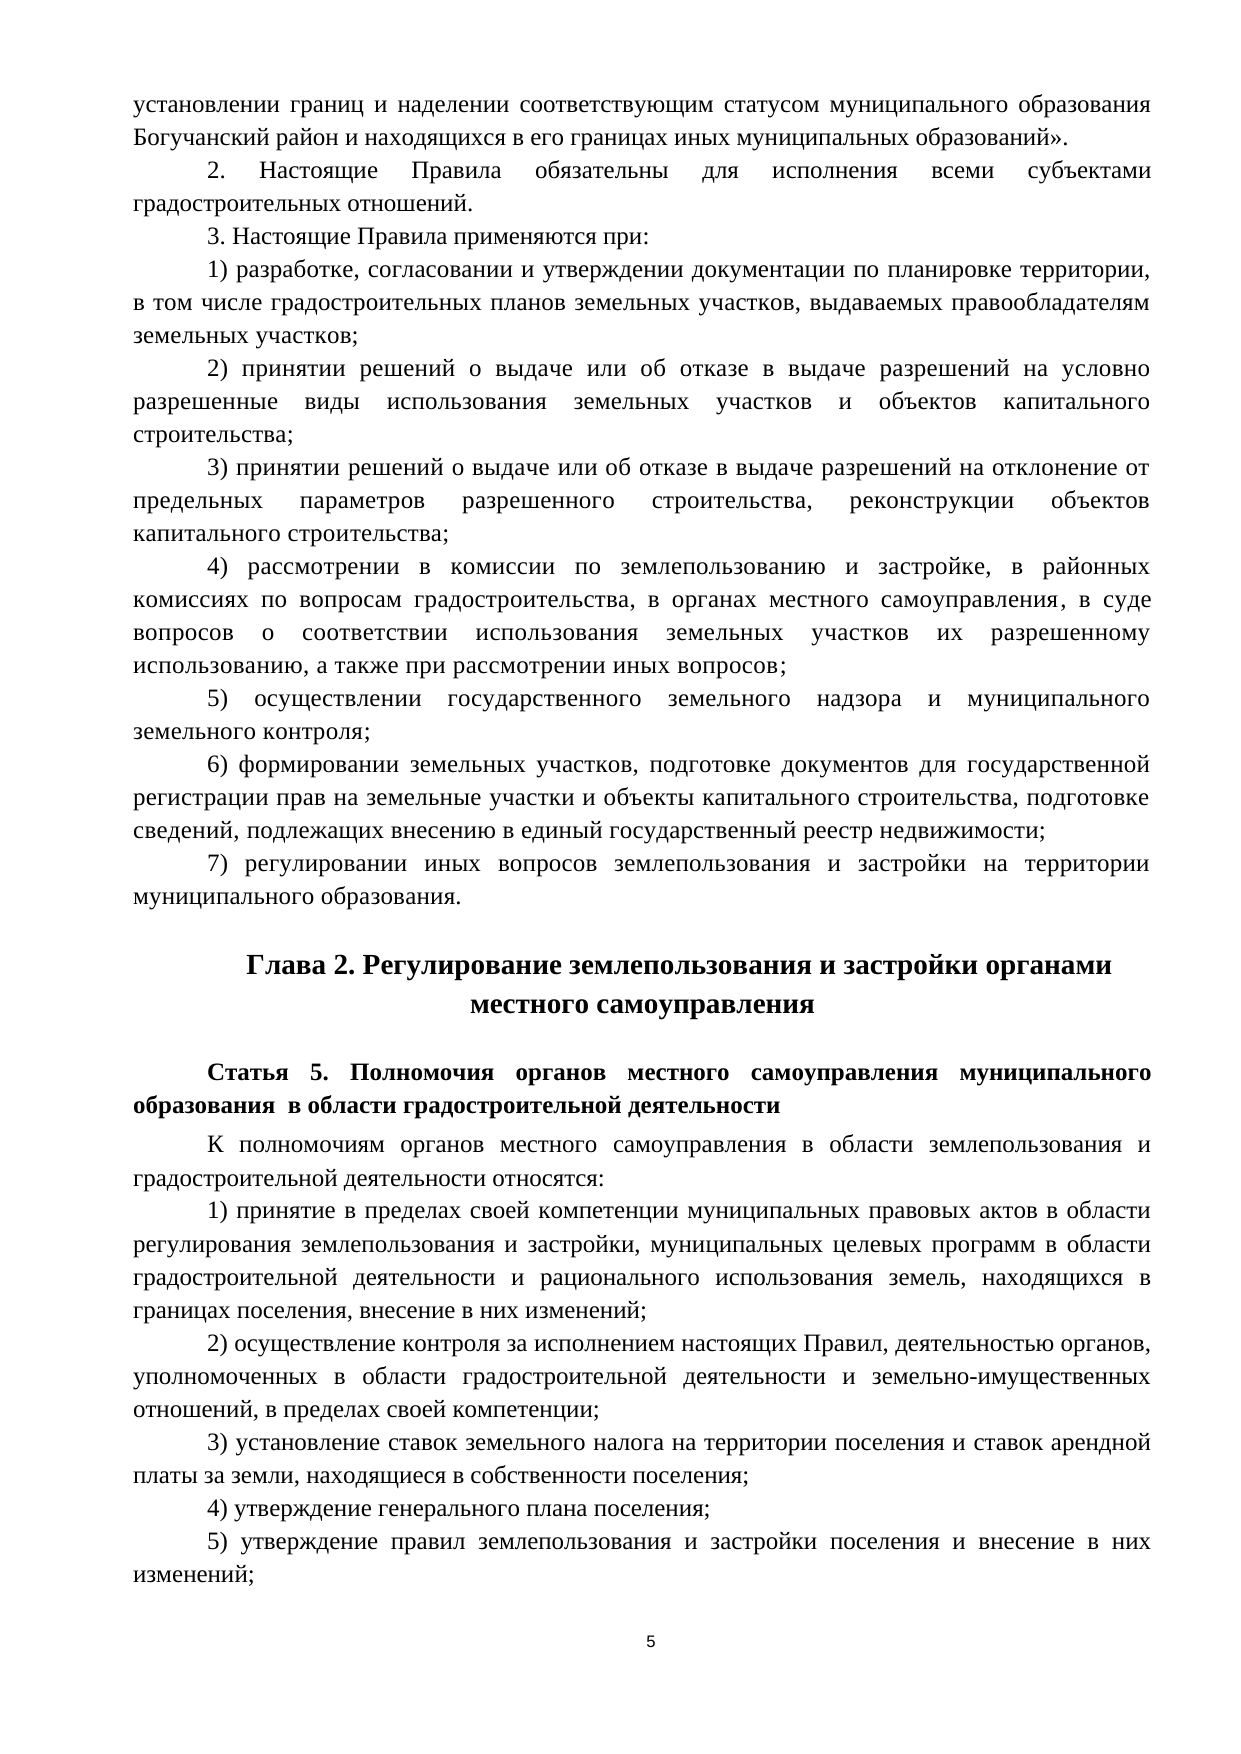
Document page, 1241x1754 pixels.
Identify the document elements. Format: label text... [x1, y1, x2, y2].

text 3. Настоящие Правила применяются при: [133, 221, 1152, 249]
text 5) утверждение правил землепользования и застройки поселения и внесение в них изменений; [133, 1526, 1152, 1588]
text 2. Настоящие Правила обязательны для исполнения всеми субъектами градостроительных отношений. [133, 155, 1152, 216]
text 1) разработке, согласовании и утверждении документации по планировке территории, в том числе градостроительных планов земельных участков, выдаваемых правообладателям земельных участков; [133, 254, 1152, 348]
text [133, 89, 1152, 150]
text 3) установление ставок земельного налога на территории поселения и ставок арендной платы за земли, находящиеся в собственности поселения; [133, 1427, 1152, 1488]
text 5) осуществлении государственного земельного надзора и муниципального земельного контроля; [133, 683, 1152, 745]
text 7) регулировании иных вопросов землепользования и застройки на территории муниципального образования. [133, 848, 1152, 910]
text 1) принятие в пределах своей компетенции муниципальных правовых актов в области регулирования землепользования и застройки, муниципальных целевых программ в области градостроительной деятельности и рационального использования земель, находящихся в границах поселения, внесение в них изменений; [133, 1196, 1152, 1323]
text 3) принятии решений о выдаче или об отказе в выдаче разрешений на отклонение от предельных параметров разрешенного строительства, реконструкции объектов капитального строительства; [133, 452, 1152, 547]
subtitle Глава 2. Регулирование землепользования и застройки органами местного самоуправления [133, 947, 1152, 1019]
subtitle Статья 5. Полномочия органов местного самоуправления муниципального образования в области градостроительной деятельности [133, 1057, 1152, 1119]
text 2) принятии решений о выдаче или об отказе в выдаче разрешений на условно разрешенные виды использования земельных участков и объектов капитального строительства; [133, 353, 1152, 448]
text 4) рассмотрении в комиссии по землепользованию и застройке, в районных комиссиях по вопросам градостроительства, в органах местного самоуправления, в суде вопросов о соответствии использования земельных участков их разрешенному использованию, а также при рассмотрении иных вопросов; [133, 551, 1152, 679]
text 6) формировании земельных участков, подготовке документов для государственной регистрации прав на земельные участки и объекты капитального строительства, подготовке сведений, подлежащих внесению в единый государственный реестр недвижимости; [133, 749, 1152, 844]
text 2) осуществление контроля за исполнением настоящих Правил, деятельностью органов, уполномоченных в области градостроительной деятельности и земельно-имущественных отношений, в пределах своей компетенции; [133, 1328, 1152, 1422]
text 4) утверждение генерального плана поселения; [133, 1493, 1152, 1522]
text К полномочиям органов местного самоуправления в области землепользования и градостроительной деятельности относятся: [133, 1129, 1152, 1191]
